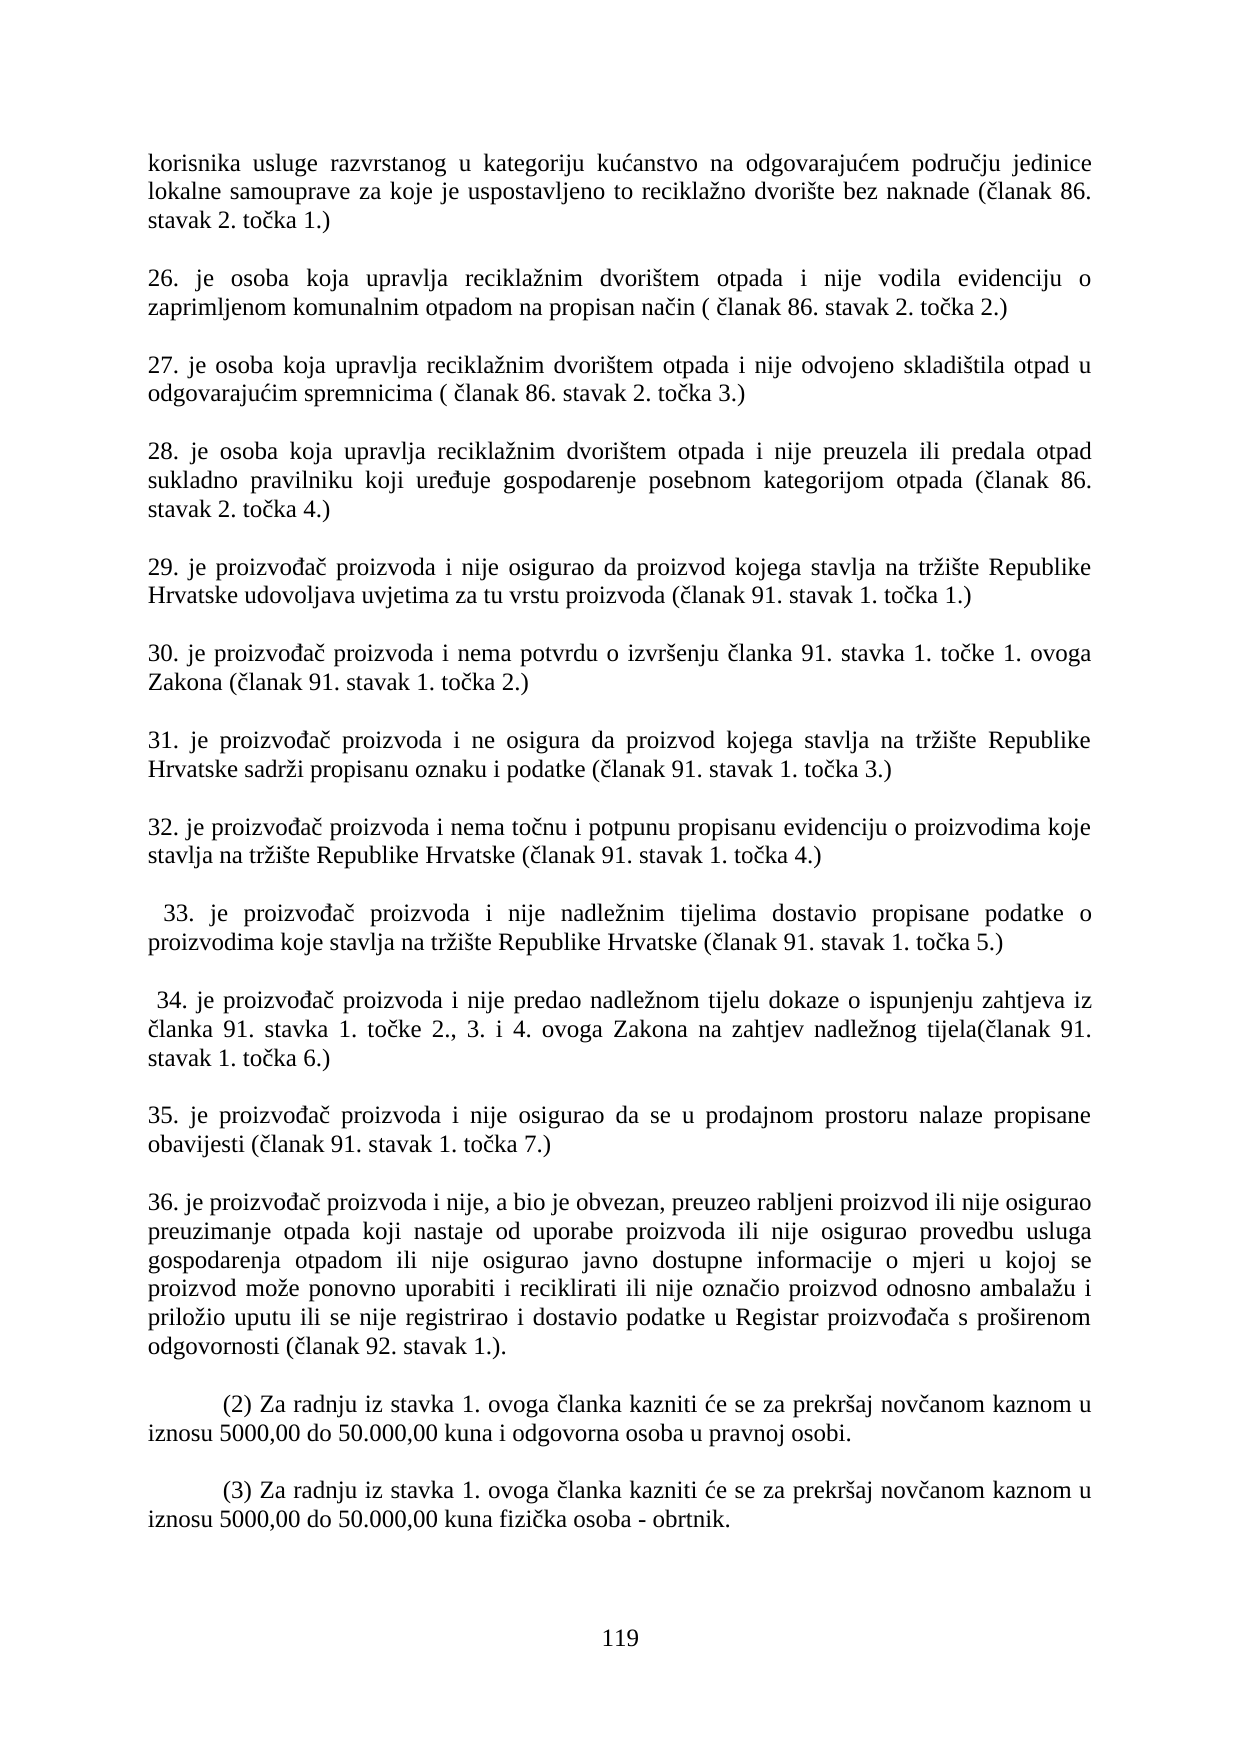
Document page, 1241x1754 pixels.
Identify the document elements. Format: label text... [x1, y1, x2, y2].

text 36. je proizvođač proizvoda i nije, a bio je obvezan, preuzeo rabljeni proizvod ili nije osigurao preuzimanje otpada koji nastaje od uporabe proizvoda ili nije osigurao provedbu usluga gospodarenja otpadom ili nije osigurao javno dostupne informacije o mjeri u kojoj se proizvod može ponovno uporabiti i reciklirati ili nije označio proizvod odnosno ambalažu i priložio uputu ili se nije registrirao i dostavio podatke u Registar proizvođača s proširenom odgovornosti (članak 92. stavak 1.). [148, 1187, 1093, 1360]
text 32. je proizvođač proizvoda i nema točnu i potpunu propisanu evidenciju o proizvodima koje stavlja na tržište Republike Hrvatske (članak 91. stavak 1. točka 4.) [148, 812, 1093, 869]
text 28. je osoba koja upravlja reciklažnim dvorištem otpada i nije preuzela ili predala otpad sukladno pravilniku koji uređuje gospodarenje posebnom kategorijom otpada (članak 86. stavak 2. točka 4.) [148, 436, 1093, 523]
text 31. je proizvođač proizvoda i ne osigura da proizvod kojega stavlja na tržište Republike Hrvatske sadrži propisanu oznaku i podatke (članak 91. stavak 1. točka 3.) [148, 725, 1093, 783]
text (2) Za radnju iz stavka 1. ovoga članka kazniti će se za prekršaj novčanom kaznom u iznosu 5000,00 do 50.000,00 kuna i odgovorna osoba u pravnoj osobi. [148, 1389, 1093, 1446]
text 29. je proizvođač proizvoda i nije osigurao da proizvod kojega stavlja na tržište Republike Hrvatske udovoljava uvjetima za tu vrstu proizvoda (članak 91. stavak 1. točka 1.) [148, 552, 1093, 609]
text 27. je osoba koja upravlja reciklažnim dvorištem otpada i nije odvojeno skladištila otpad u odgovarajućim spremnicima ( članak 86. stavak 2. točka 3.) [148, 350, 1093, 407]
text 35. je proizvođač proizvoda i nije osigurao da se u prodajnom prostoru nalaze propisane obavijesti (članak 91. stavak 1. točka 7.) [148, 1101, 1093, 1158]
text 30. je proizvođač proizvoda i nema potvrdu o izvršenju članka 91. stavka 1. točke 1. ovoga Zakona (članak 91. stavak 1. točka 2.) [148, 638, 1093, 696]
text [148, 148, 1093, 234]
text (3) Za radnju iz stavka 1. ovoga članka kazniti će se za prekršaj novčanom kaznom u iznosu 5000,00 do 50.000,00 kuna fizička osoba - obrtnik. [148, 1476, 1093, 1533]
text 26. je osoba koja upravlja reciklažnim dvorištem otpada i nije vodila evidenciju o zaprimljenom komunalnim otpadom na propisan način ( članak 86. stavak 2. točka 2.) [148, 263, 1093, 321]
text 34. je proizvođač proizvoda i nije predao nadležnom tijelu dokaze o ispunjenju zahtjeva iz članka 91. stavka 1. točke 2., 3. i 4. ovoga Zakona na zahtjev nadležnog tijela(članak 91. stavak 1. točka 6.) [148, 985, 1093, 1071]
text 33. je proizvođač proizvoda i nije nadležnim tijelima dostavio propisane podatke o proizvodima koje stavlja na tržište Republike Hrvatske (članak 91. stavak 1. točka 5.) [148, 898, 1093, 956]
